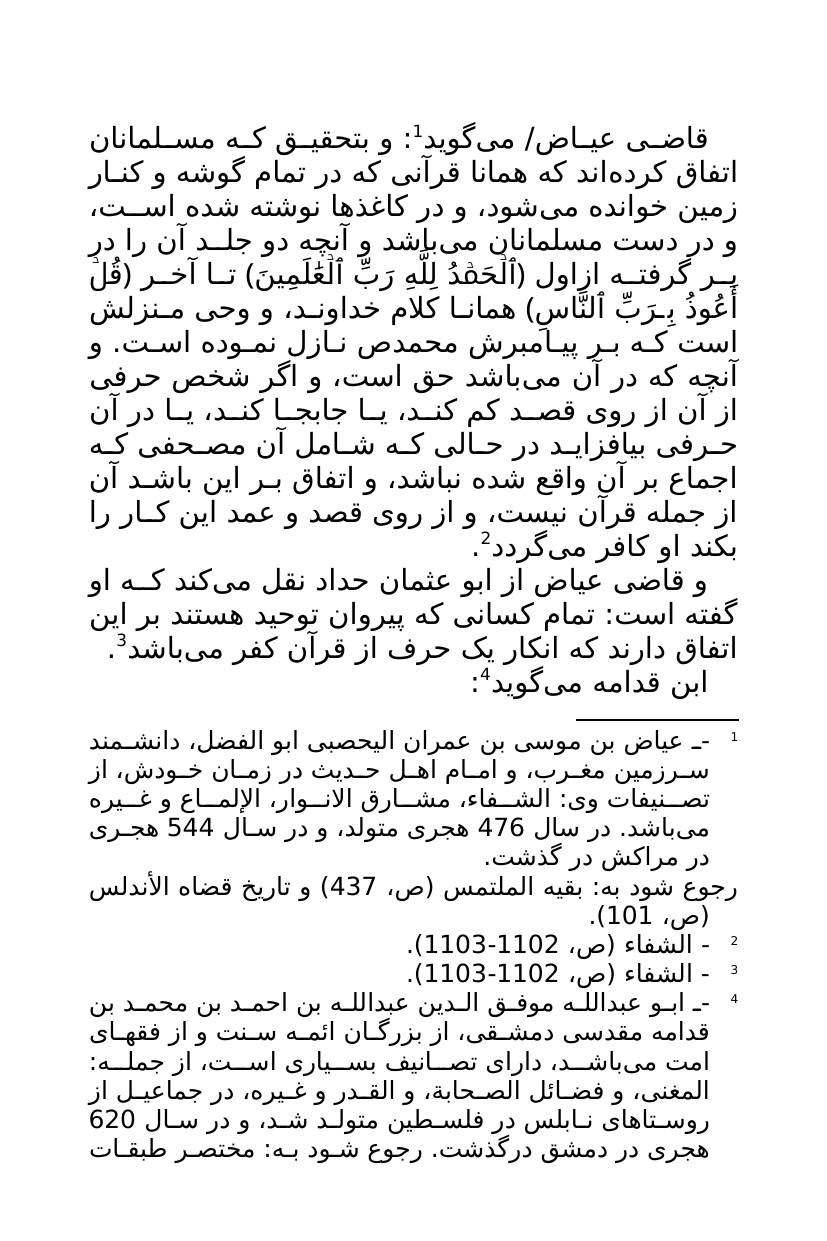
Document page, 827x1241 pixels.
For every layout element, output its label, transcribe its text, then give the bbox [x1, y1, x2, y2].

text و قاضی عیاض از ابو عثمان حداد نقل می‌کند که او گفته است: تمام کسانی که پیروان توحید هستند بر این اتفاق دارند که انکار یک حرف از قرآن کفر می‌باشد. [89, 563, 738, 665]
text ابن قدامه می‌گوید: [89, 665, 738, 699]
text قاضی عیاض/ می‌گوید: و بتحقیق که مسلمانان اتفاق کرده‌اند که همانا قرآنی که در تمام گوشه و کنار زمین خوانده می‌شود، و در کاغذها نوشته شده است، و در دست مسلمانان می‌باشد و آنچه دو جلد آن را در بر گرفته ازاول ﴿ٱلۡحَمۡدُ لِلَّهِ رَبِّ ٱلۡعَٰلَمِينَ﴾ تا آخر ﴿قُلۡ أَعُوذُ بِرَبِّ ٱلنَّاسِ﴾ همانا کلام خداوند، و وحی منزلش است که بر پیامبرش محمدص نازل نموده است. و آنچه که در آن می‌باشد حق است، و اگر شخص حرفی از آن از روی قصد کم کند، یا جابجا کند، یا در آن حرفی بیافزاید در حالی که شامل آن مصحفی که اجماع بر آن واقع شده نباشد، و اتفاق بر این باشد آن از جمله قرآن نیست، و از روی قصد و عمد این کار را بکند او کافر می‌گردد. [89, 122, 738, 563]
